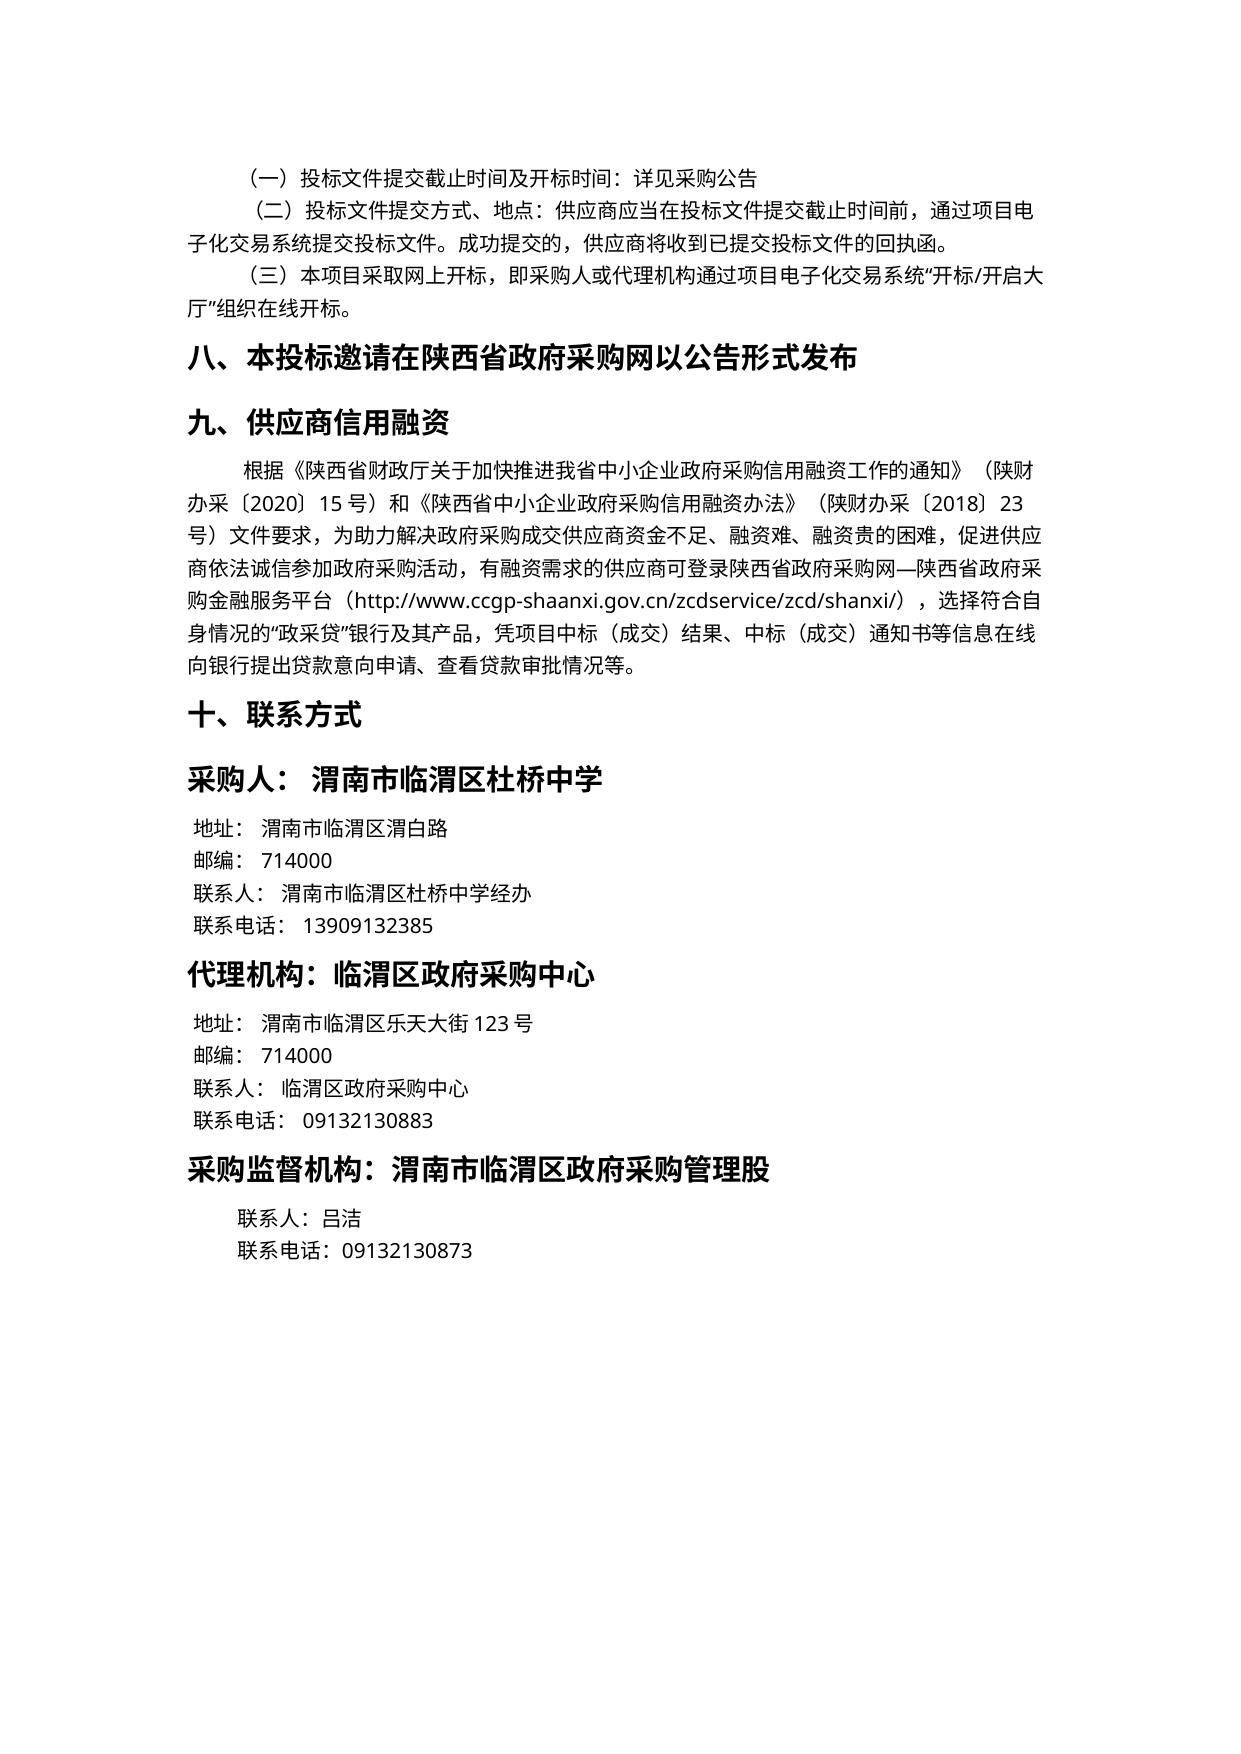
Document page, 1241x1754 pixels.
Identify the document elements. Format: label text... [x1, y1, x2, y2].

text 联系电话： 09132130883 [187, 1104, 1053, 1137]
text 联系电话： 13909132385 [187, 909, 1053, 942]
text 代理机构：临渭区政府采购中心 [187, 942, 1053, 1007]
text 邮编： 714000 [187, 844, 1053, 877]
text 邮编： 714000 [187, 1039, 1053, 1072]
text （三）本项目采取网上开标，即采购人或代理机构通过项目电子化交易系统“开标/开启大厅”组织在线开标。 [187, 259, 1053, 324]
text 联系人： 临渭区政府采购中心 [187, 1072, 1053, 1104]
text 九、供应商信用融资 [187, 389, 1053, 454]
text 联系人：吕洁 [187, 1202, 1053, 1234]
text 十、联系方式 [187, 682, 1053, 747]
text 采购人： 渭南市临渭区杜桥中学 [187, 747, 1053, 812]
text 联系电话：09132130873 [187, 1234, 1053, 1267]
text 地址： 渭南市临渭区乐天大街123号 [187, 1007, 1053, 1039]
text 八、本投标邀请在陕西省政府采购网以公告形式发布 [187, 324, 1053, 389]
text 采购监督机构：渭南市临渭区政府采购管理股 [187, 1137, 1053, 1202]
text 联系人： 渭南市临渭区杜桥中学经办 [187, 877, 1053, 909]
text 地址： 渭南市临渭区渭白路 [187, 812, 1053, 844]
text 根据《陕西省财政厅关于加快推进我省中小企业政府采购信用融资工作的通知》（陕财办采〔2020〕15 号）和《陕西省中小企业政府采购信用融资办法》（陕财办采〔2018〕23 号）文件要求，为助力解决政府采购成交供应商资金不足、融资难、融资贵的困难，促进供应商依法诚信参加政府采购活动，有融资需求的供应商可登录陕西省政府采购网—陕西省政府采购金融服务平台（http://www.ccgp-shaanxi.gov.cn/zcdservice/zcd/shanxi/），选择符合自身情况的“政采贷”银行及其产品，凭项目中标（成交）结果、中标（成交）通知书等信息在线向银行提出贷款意向申请、查看贷款审批情况等。 [187, 454, 1053, 682]
text （二）投标文件提交方式、地点：供应商应当在投标文件提交截止时间前，通过项目电子化交易系统提交投标文件。成功提交的，供应商将收到已提交投标文件的回执函。 [187, 194, 1053, 259]
text （一）投标文件提交截止时间及开标时间：详见采购公告 [187, 162, 1053, 194]
